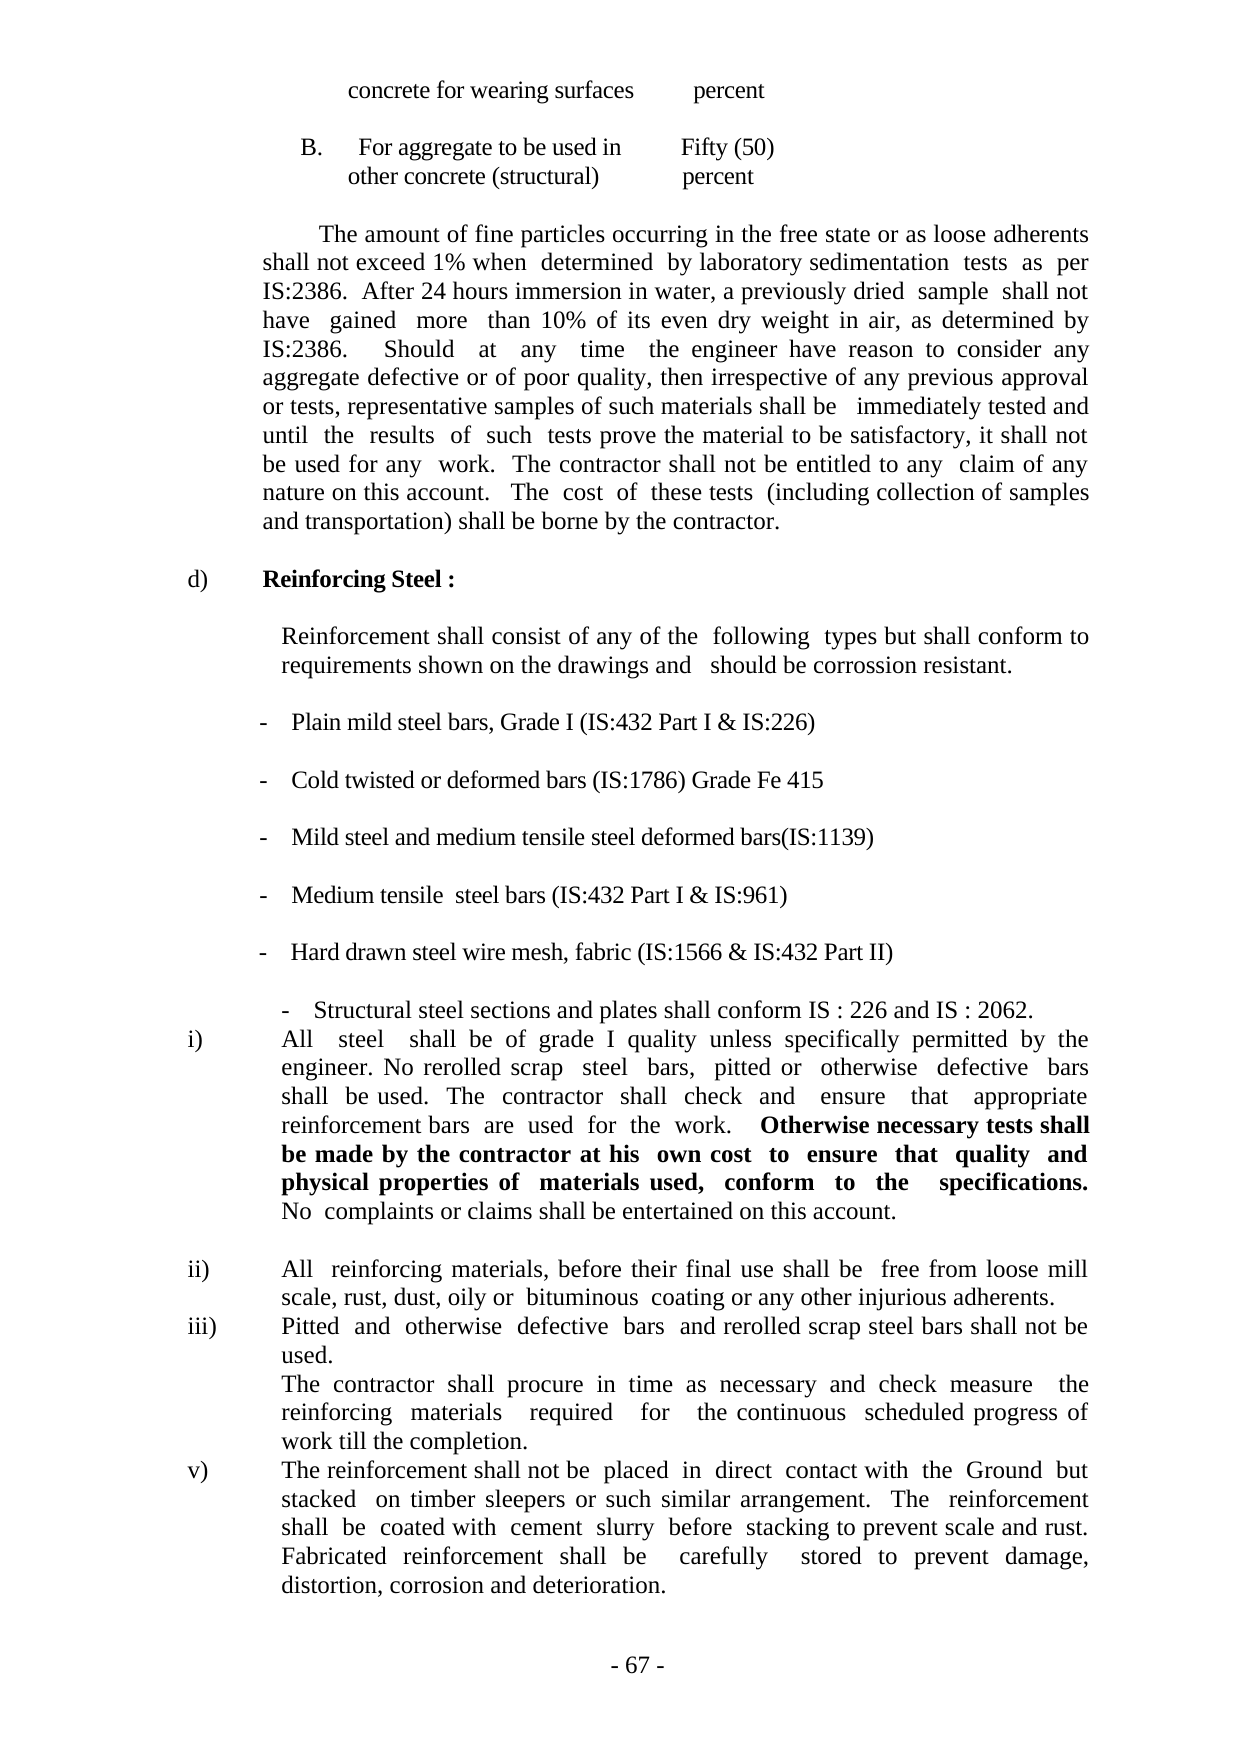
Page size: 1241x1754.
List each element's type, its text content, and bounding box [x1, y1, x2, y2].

text - Cold twisted or deformed bars (IS:1786) Grade Fe 415 [187, 765, 1090, 794]
text d) Reinforcing Steel : [187, 564, 1090, 592]
text i) All steel shall be of grade I quality unless specifically permitted by the engineer. No rerolled scrap steel bars, pitted or otherwise defective bars shall be used. The contractor shall check and ensure that appropriate reinforcement bars are used for the work. Otherwise necessary tests shall be made by the contractor at his own cost to ensure that quality and physical properties of materials used, conform to the specifications. No complaints or claims shall be entertained on this account. [187, 1024, 1090, 1225]
text concrete for wearing surfaces percent [187, 75, 1090, 104]
text v) The reinforcement shall not be placed in direct contact with the Ground but stacked on timber sleepers or such similar arrangement. The reinforcement shall be coated with cement slurry before stacking to prevent scale and rust. Fabricated reinforcement shall be carefully stored to prevent damage, distortion, corrosion and deterioration. [187, 1455, 1090, 1599]
text The contractor shall procure in time as necessary and check measure the reinforcing materials required for the continuous scheduled progress of work till the completion. [187, 1369, 1090, 1455]
text - Medium tensile steel bars (IS:432 Part I & IS:961) [187, 880, 1090, 909]
text B. For aggregate to be used in Fifty (50) [187, 132, 1090, 161]
text ii) All reinforcing materials, before their final use shall be free from loose mill scale, rust, dust, oily or bituminous coating or any other injurious adherents. [187, 1254, 1090, 1311]
text other concrete (structural) percent [187, 161, 1090, 190]
text The amount of fine particles occurring in the or as loose adherents shall not exceed 1% when determined by laboratory sedimentation tests as per IS:2386. After 24 hours immersion in water, a previously dried sample shall not have gained more than 10% of its even dry weight in air, as determined by IS:2386. Should at any time the engineer have reason to consider any aggregate defective or of poor quality, then irrespective of any previous approval or tests, representative samples of such materials shall be immediately tested and until the results of such tests prove the material to be satisfactory, it shall not be used for any work. The contractor shall not be entitled to any claim of any nature on this account. The cost of these tests (including collection of samples and transportation) shall be borne by the contractor. [262, 219, 1090, 535]
text - Mild steel and medium tensile steel deformed bars(IS:1139) [187, 822, 1090, 851]
text - Plain mild steel bars, Grade I (IS:432 Part I & IS:226) [187, 707, 1090, 736]
text iii) Pitted and otherwise defective bars and rerolled scrap steel bars shall not be used. [187, 1311, 1090, 1369]
text - Hard drawn steel wire mesh, fabric (IS:1566 & IS:432 Part II) [187, 937, 1090, 966]
text Reinforcement shall consist of any of the following types but shall conform to requirements shown on the drawings and should be corrossion resistant. [187, 621, 1090, 679]
text - Structural steel sections and plates shall conform IS : 226 and IS : 2062. [281, 995, 1090, 1024]
